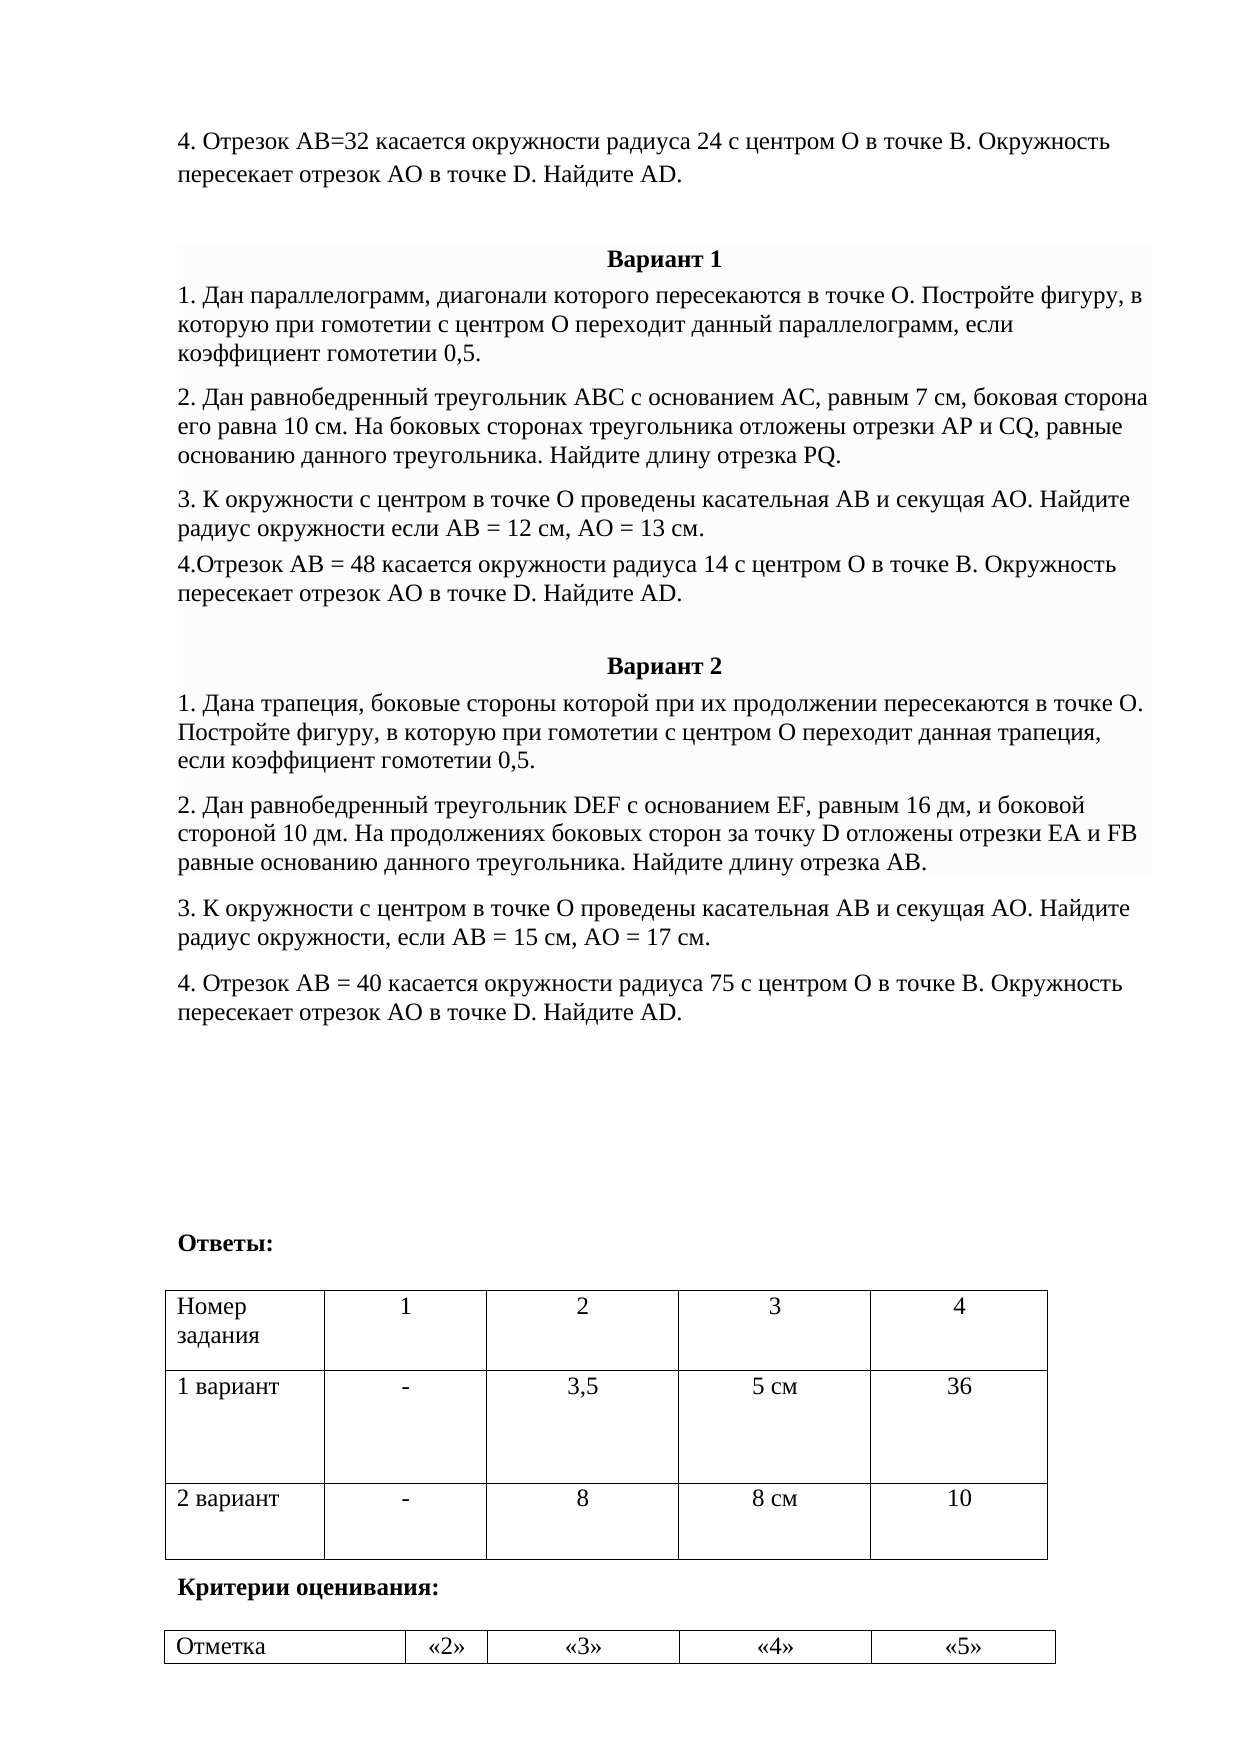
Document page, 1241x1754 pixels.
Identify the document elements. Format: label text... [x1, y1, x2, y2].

table_header 4 [871, 1291, 1047, 1370]
text 4. Отрезок AB = 40 касается окружности радиуса 75 с центром O в точке B. Окружность пересекает отрезок AO в точке D. Найдите AD. [177, 968, 1152, 1026]
text 3. К окружности с центром в точке О проведены касательная AB и секущая AO. Найдите радиус окружности, если AB = 15 см, AO = 17 см. [177, 893, 1152, 951]
text 2. Дан равнобедренный треугольник АВС с основанием АС, равным 7 см, боковая сторона его равна 10 см. На боковых сторонах треугольника отложены отрезки АР и CQ, равные основанию данного треугольника. Найдите длину отрезка PQ. [177, 382, 1152, 468]
table_cell 1 вариант [166, 1371, 324, 1482]
text Вариант 2 [177, 651, 1152, 680]
text 1. Дана трапеция, боковые стороны которой при их продолжении пересекаются в точке О. Постройте фигуру, в которую при гомотетии с центром О переходит данная трапеция, если коэффициент гомотетии 0,5. [177, 688, 1152, 774]
text Критерии оценивания: [177, 1572, 1152, 1601]
table_cell 5 см [679, 1371, 870, 1482]
table_header Отметка [165, 1631, 405, 1663]
table_cell 36 [871, 1371, 1047, 1482]
table_cell 3,5 [487, 1371, 678, 1482]
text 3. К окружности с центром в точке О проведены касательная AB и секущая AO. Найдите радиус окружности если AB = 12 см, AO = 13 см. [177, 484, 1152, 542]
text 4. Отрезок AB=32 касается окружности радиуса 24 с центром O в точке B. Окружность пересекает отрезок AO в точке D. Найдите AD. [177, 126, 1152, 188]
table_cell - [325, 1371, 486, 1482]
table_cell 8 см [679, 1484, 870, 1558]
text Вариант 1 [177, 244, 1152, 272]
table_header «5» [872, 1631, 1055, 1663]
table_header «4» [680, 1631, 871, 1663]
table_header «2» [406, 1631, 487, 1663]
table_header Номер задания [166, 1291, 324, 1370]
text Ответы: [177, 1228, 1152, 1257]
table_cell - [325, 1484, 486, 1558]
text 2. Дан равнобедренный треугольник DEF с основанием EF, равным 16 дм, и боковой стороной 10 дм. На продолжениях боковых сторон за точку D отложены отрезки ЕА и FB равные основанию данного треугольника. Найдите длину отрезка АВ. [177, 790, 1152, 876]
table_header 2 [487, 1291, 678, 1370]
table_header 3 [679, 1291, 870, 1370]
table_cell 10 [871, 1484, 1047, 1558]
table_cell 8 [487, 1484, 678, 1558]
table_header «3» [488, 1631, 679, 1663]
text 1. Дан параллелограмм, диагонали которого пересекаются в точке О. Постройте фигуру, в которую при гомотетии с центром О переходит данный параллелограмм, если коэффициент гомотетии 0,5. [177, 280, 1152, 367]
table_header 1 [325, 1291, 486, 1370]
text 4.Отрезок AB = 48 касается окружности радиуса 14 с центром O в точке B. Окружность пересекает отрезок AO в точке D. Найдите AD. [177, 549, 1152, 607]
table_cell 2 вариант [166, 1484, 324, 1558]
